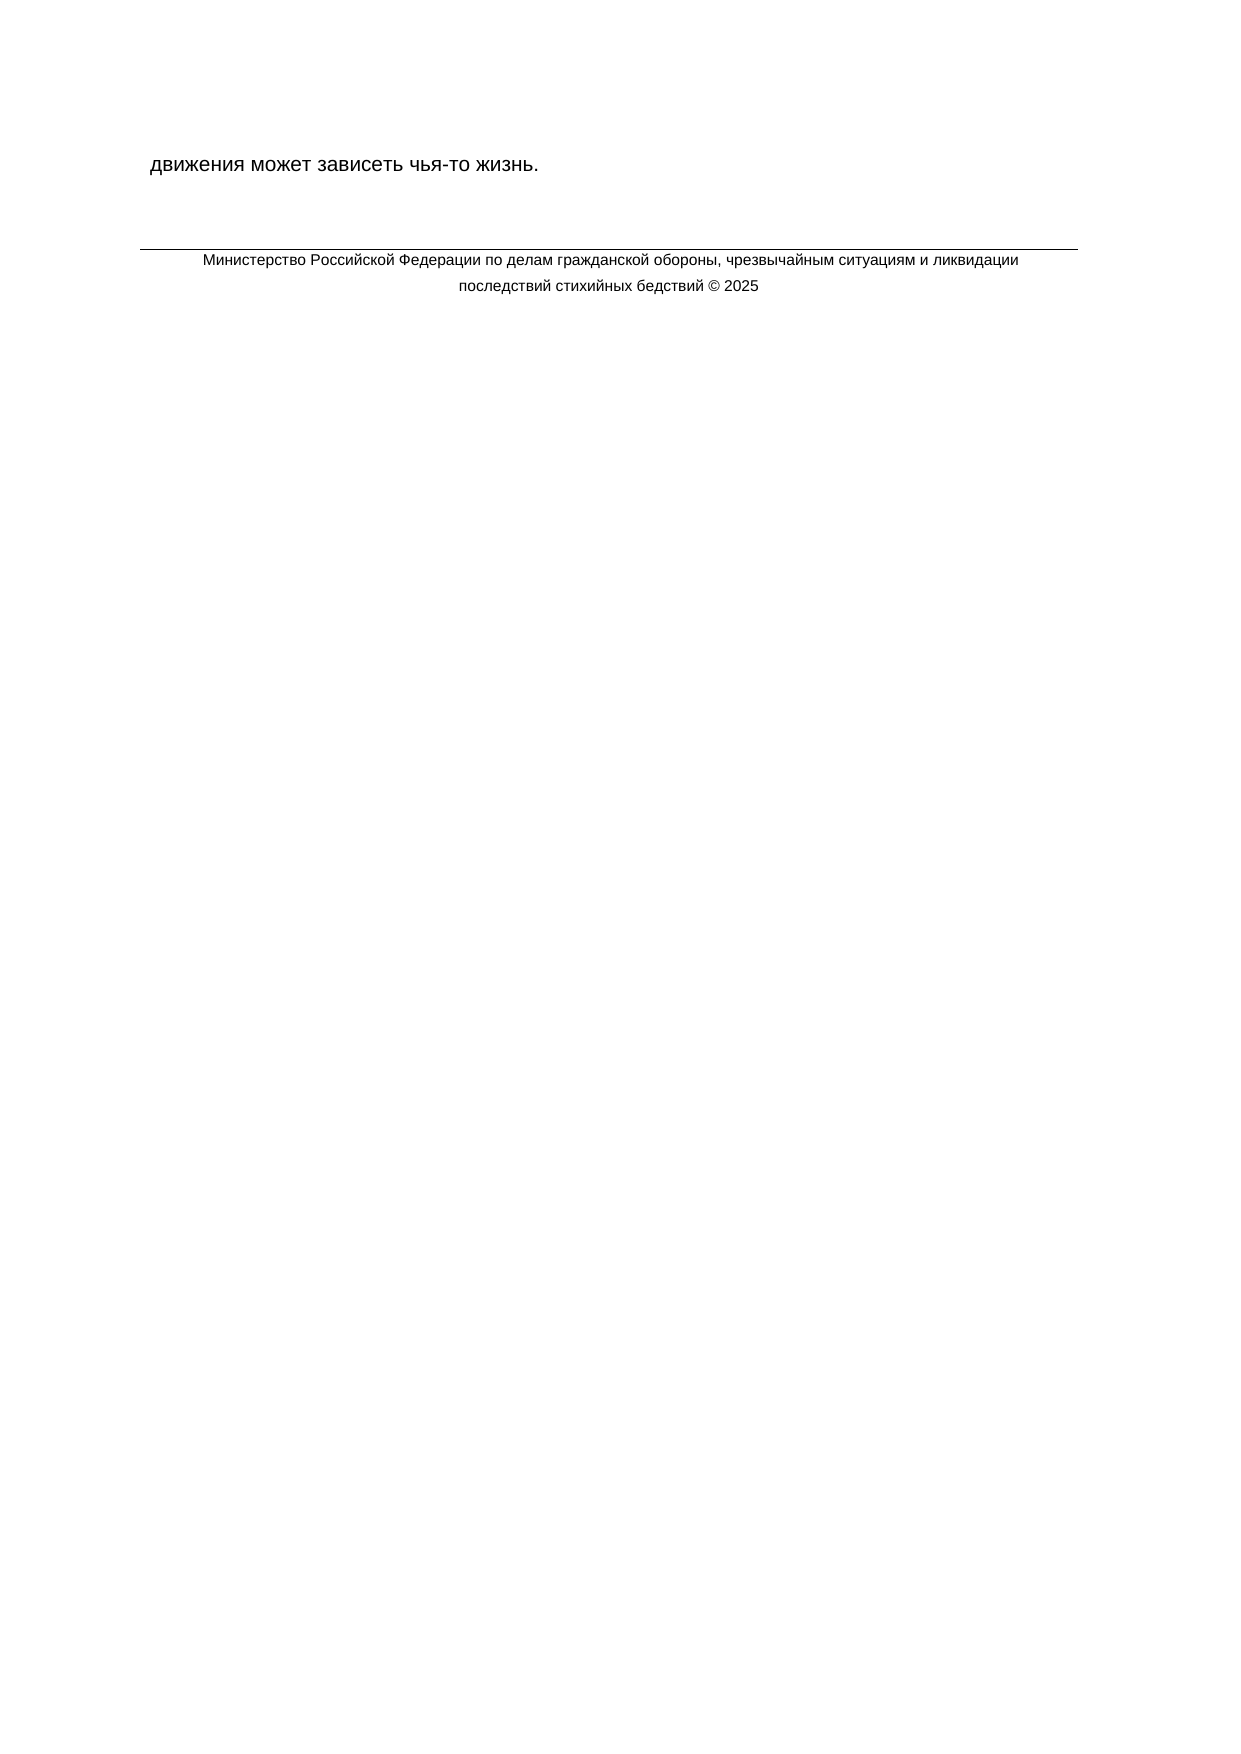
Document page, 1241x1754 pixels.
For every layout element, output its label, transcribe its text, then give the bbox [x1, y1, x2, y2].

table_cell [140, 150, 1078, 248]
table_cell Министерство Российской Федерации по делам гражданской обороны, чрезвычайным ситуациям и ликвидации последствий стихийных бедствий © 2025 [140, 250, 1078, 332]
